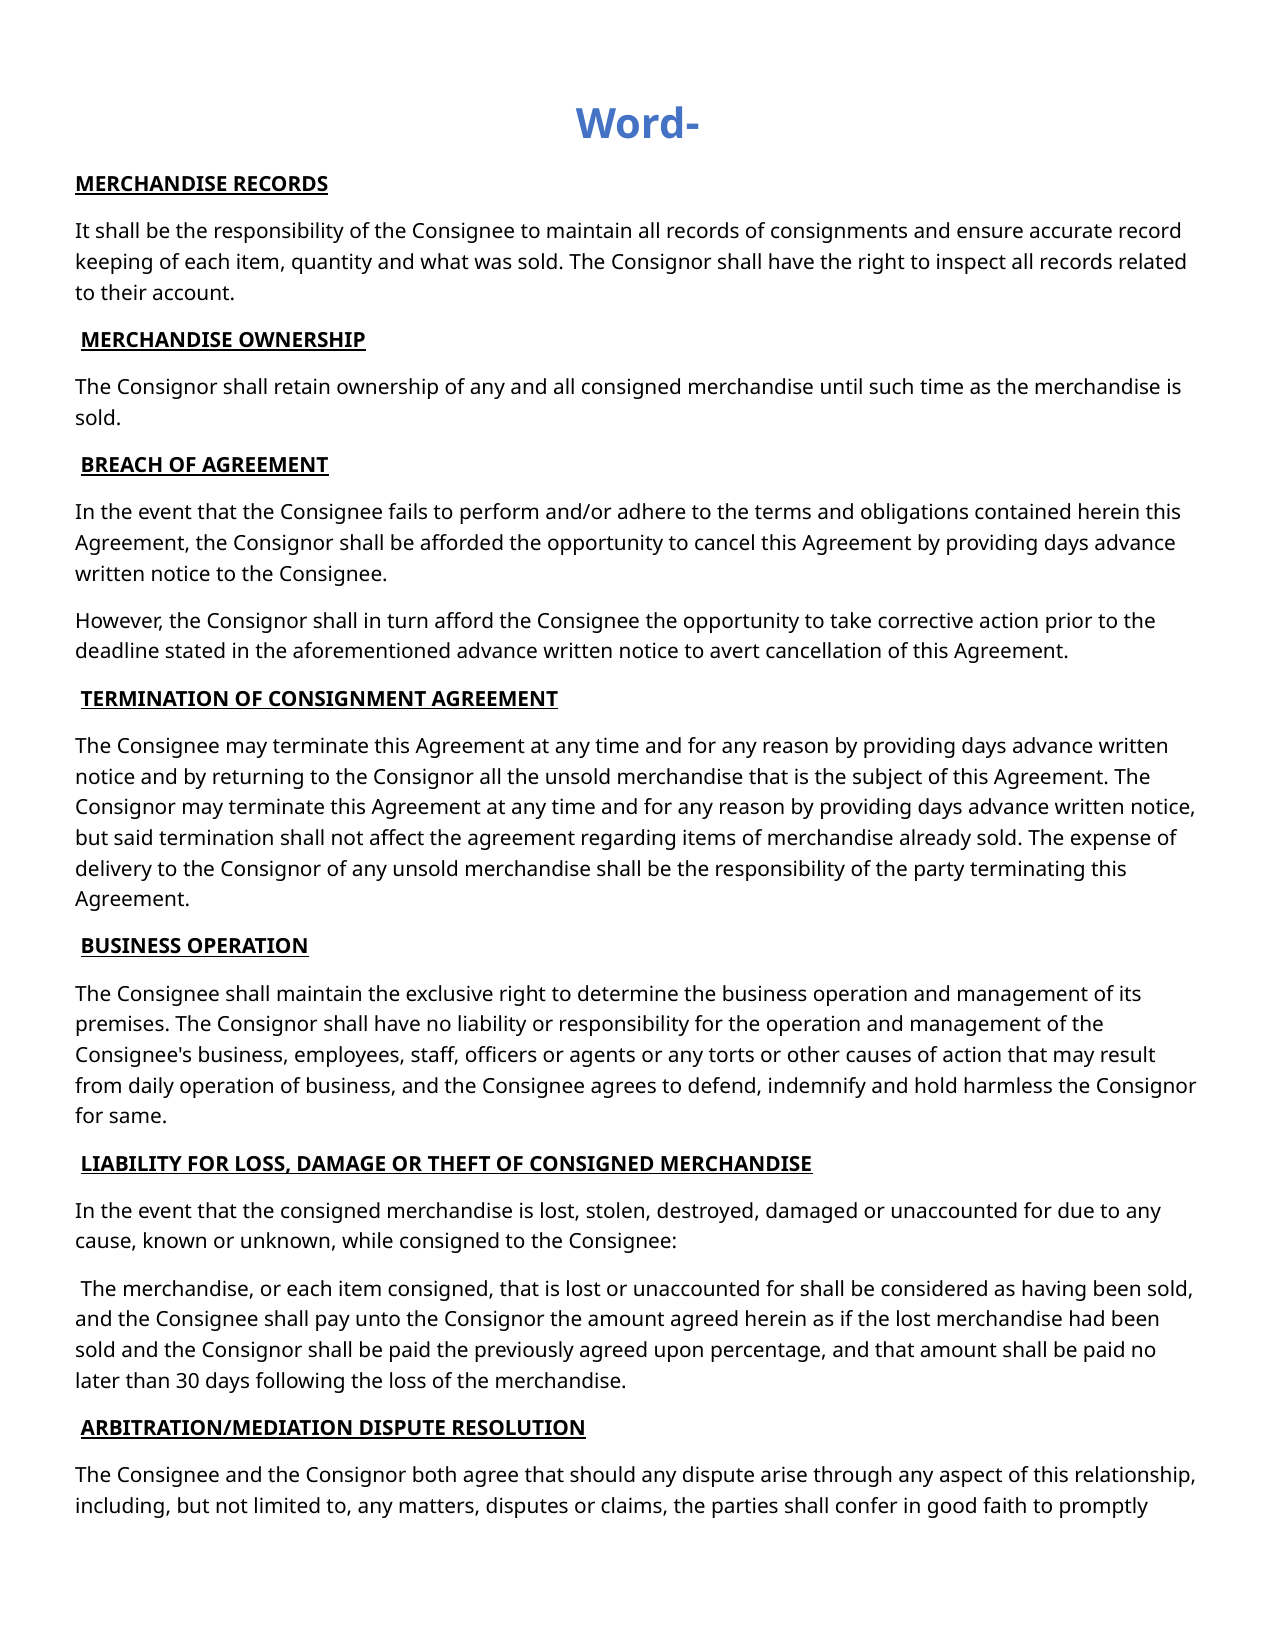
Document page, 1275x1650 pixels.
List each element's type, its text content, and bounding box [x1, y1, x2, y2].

text MERCHANDISE OWNERSHIP [75, 325, 1200, 353]
text LIABILITY FOR LOSS, DAMAGE OR THEFT OF CONSIGNED MERCHANDISE [75, 1149, 1200, 1177]
text ARBITRATION/MEDIATION DISPUTE RESOLUTION [75, 1413, 1200, 1442]
text In the event that the consigned merchandise is lost, stolen, destroyed, damaged or unaccounted for due to any cause, known or unknown, while consigned to the Consignee: [75, 1196, 1200, 1255]
text In the event that the Consignee fails to perform and/or adhere to the terms and obligations contained herein this Agreement, the Consignor shall be afforded the opportunity to cancel this Agreement by providing days advance written notice to the Consignee. [75, 497, 1200, 587]
text The Consignor shall retain ownership of any and all consigned merchandise until such time as the merchandise is sold. [75, 372, 1200, 431]
text TERMINATION OF CONSIGNMENT AGREEMENT [75, 684, 1200, 712]
text The merchandise, or each item consigned, that is lost or unaccounted for shall be considered as having been sold, and the Consignee shall pay unto the Consignor the amount agreed herein as if the lost merchandise had been sold and the Consignor shall be paid the previously agreed upon percentage, and that amount shall be paid no later than 30 days following the loss of the merchandise. [75, 1274, 1200, 1394]
text The Consignee shall maintain the exclusive right to determine the business operation and management of its premises. The Consignor shall have no liability or responsibility for the operation and management of the Consignee's business, employees, staff, officers or agents or any torts or other causes of action that may result from daily operation of business, and the Consignee agrees to defend, indemnify and hold harmless the Consignor for same. [75, 979, 1200, 1130]
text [75, 1460, 1200, 1519]
text MERCHANDISE RECORDS [75, 169, 1200, 198]
text The Consignee may terminate this Agreement at any time and for any reason by providing days advance written notice and by returning to the Consignor all the unsold merchandise that is the subject of this Agreement. The Consignor may terminate this Agreement at any time and for any reason by providing days advance written notice, but said termination shall not affect the agreement regarding items of merchandise already sold. The expense of delivery to the Consignor of any unsold merchandise shall be the responsibility of the party terminating this Agreement. [75, 731, 1200, 913]
text It shall be the responsibility of the Consignee to maintain all records of consignments and ensure accurate record keeping of each item, quantity and what was sold. The Consignor shall have the right to inspect all records related to their account. [75, 216, 1200, 306]
text However, the Consignor shall in turn afford the Consignee the opportunity to take corrective action prior to the deadline stated in the aforementioned advance written notice to avert cancellation of this Agreement. [75, 606, 1200, 665]
text BREACH OF AGREEMENT [75, 450, 1200, 479]
text BUSINESS OPERATION [75, 932, 1200, 960]
